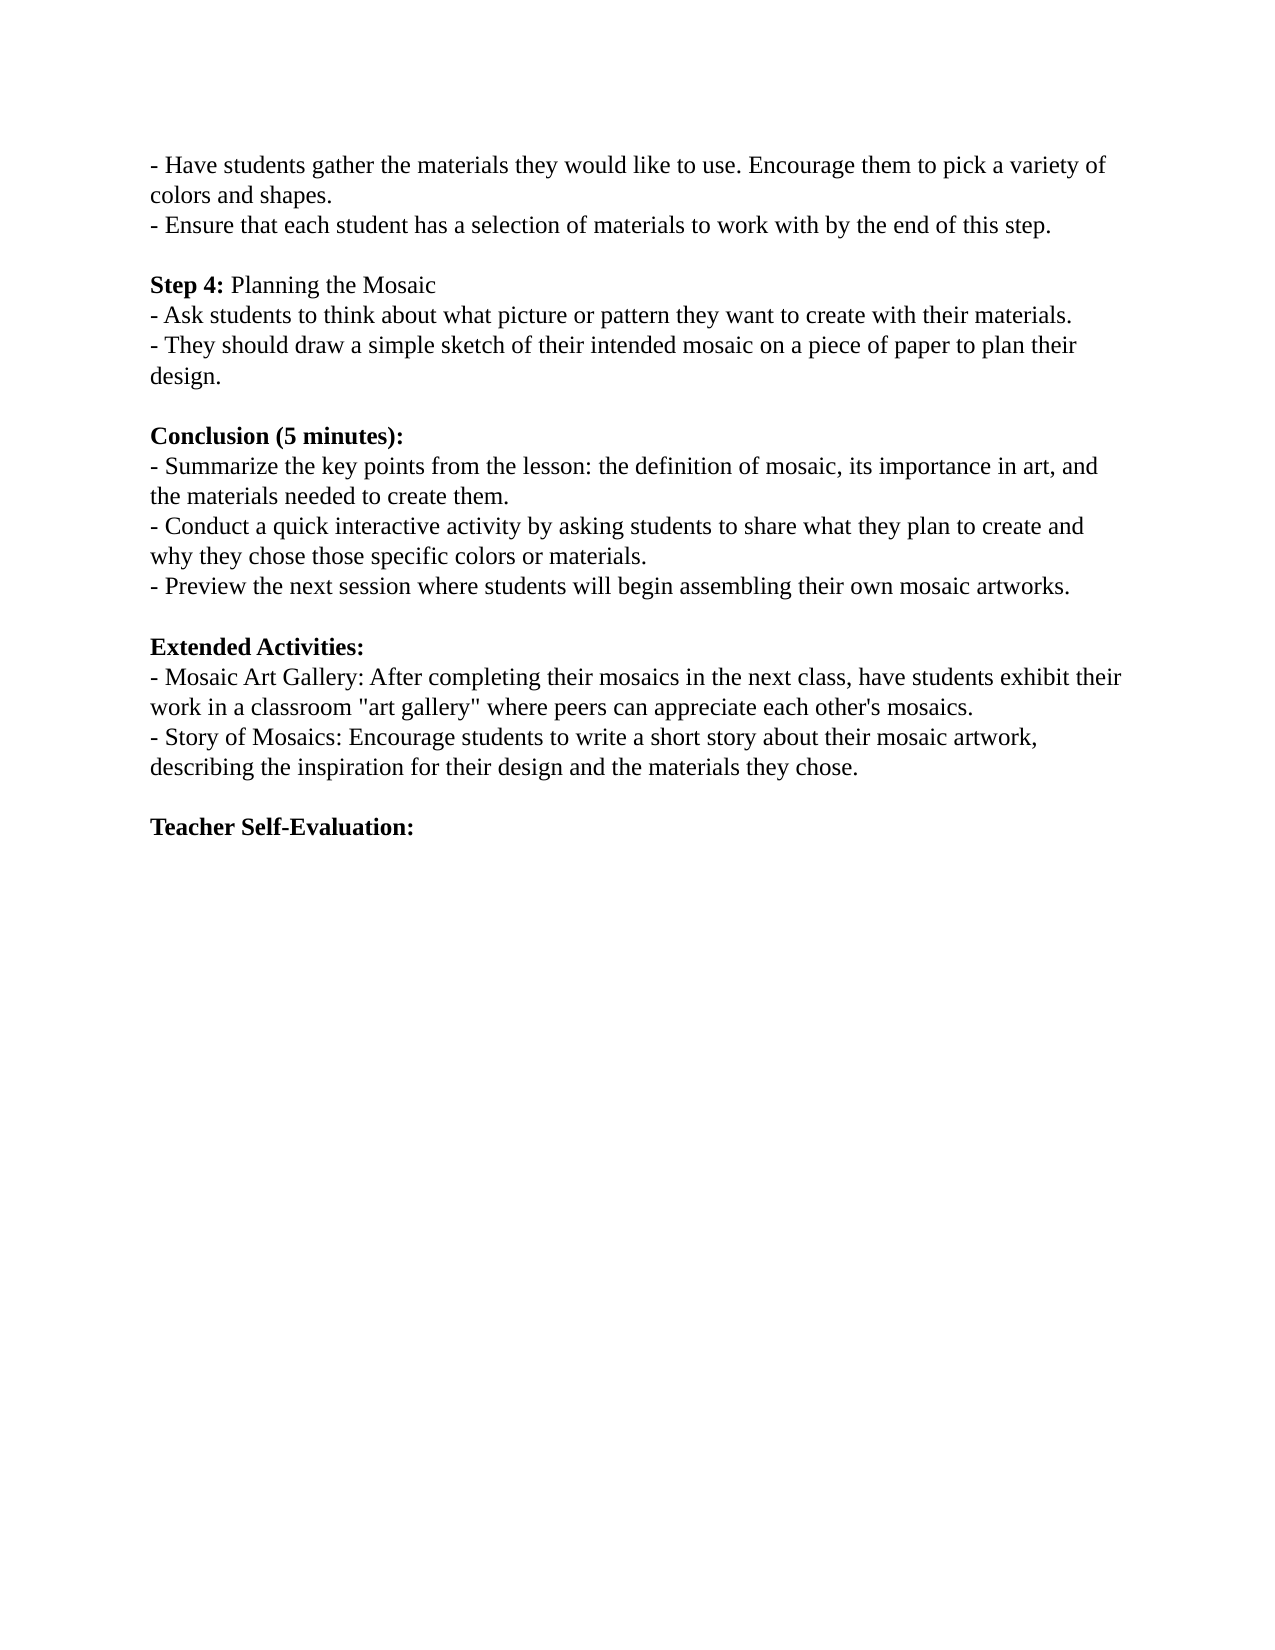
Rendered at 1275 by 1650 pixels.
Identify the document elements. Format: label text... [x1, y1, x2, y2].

text Conclusion (5 minutes): [150, 421, 1125, 450]
text - Summarize the key points from the lesson: the definition of mosaic, its importance in art, and the materials needed to create them. [150, 451, 1125, 510]
text - They should draw a simple sketch of their intended mosaic on a piece of paper to plan their design. [150, 331, 1125, 389]
text - Conduct a quick interactive activity by asking students to share what they plan to create and why they chose those specific colors or materials. [150, 511, 1125, 570]
text - Have students gather the materials they would like to use. Encourage them to pick a variety of colors and shapes. [150, 150, 1125, 209]
text - Mosaic Art Gallery: After completing their mosaics in the next class, have students exhibit their work in a classroom "art gallery" where peers can appreciate each other's mosaics. [150, 662, 1125, 721]
text Extended Activities: [150, 632, 1125, 660]
text Step 4: Planning the Mosaic [150, 270, 1125, 299]
text - Ensure that each student has a selection of materials to work with by the end of this step. [150, 210, 1125, 239]
text - Story of Mosaics: Encourage students to write a short story about their mosaic artwork, describing the inspiration for their design and the materials they chose. [150, 722, 1125, 781]
text Teacher Self-Evaluation: [150, 812, 1125, 841]
text - Preview the next session where students will begin assembling their own mosaic artworks. [150, 571, 1125, 600]
text - Ask students to think about what picture or pattern they want to create with their materials. [150, 301, 1125, 329]
